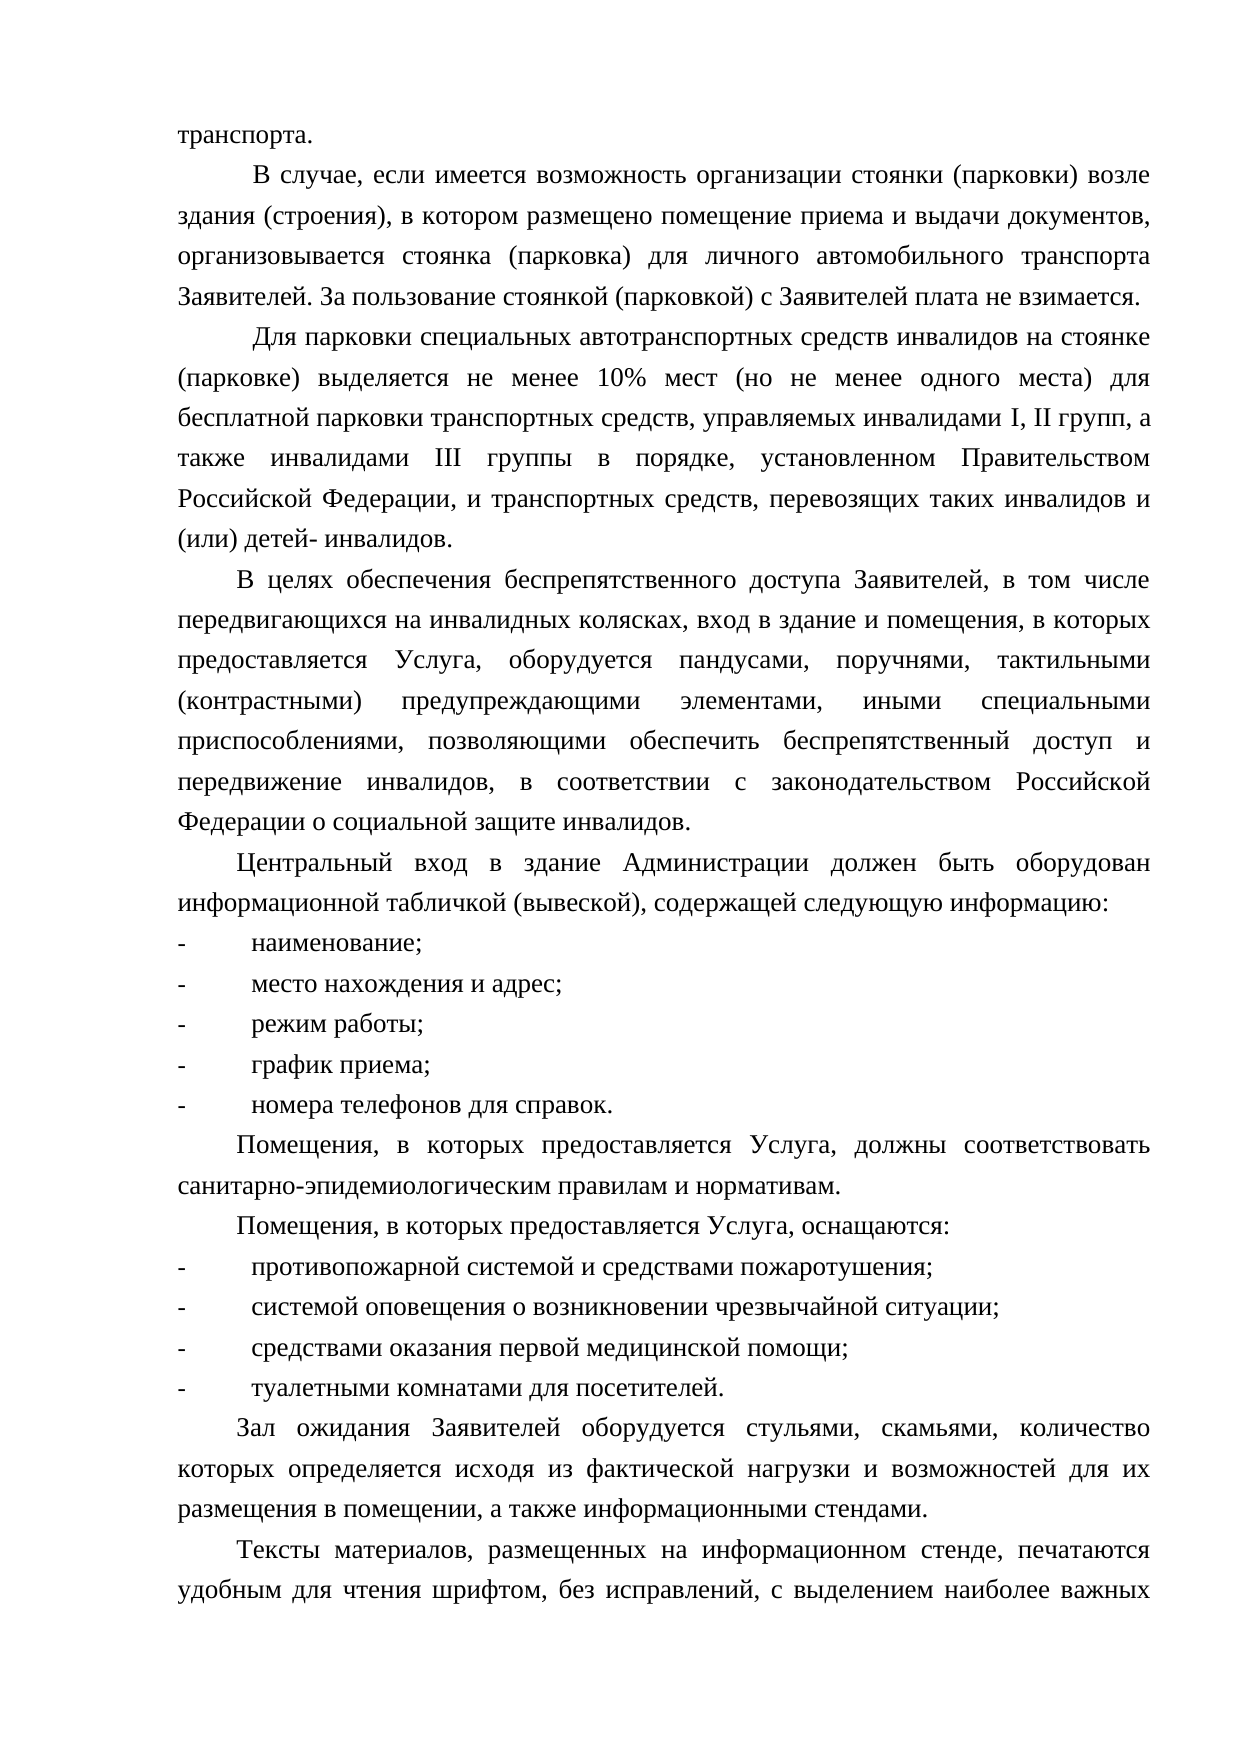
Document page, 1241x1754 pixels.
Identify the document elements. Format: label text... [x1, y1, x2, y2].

list туалетными комнатами для посетителей. [177, 1371, 1152, 1402]
list место нахождения и адрес; [177, 967, 1152, 998]
list системой оповещения о возникновении чрезвычайной ситуации; [177, 1290, 1152, 1321]
text Помещения, в которых предоставляется Услуга, оснащаются: [177, 1209, 1152, 1241]
text Центральный вход в здание Администрации должен быть оборудован информационной табличкой (вывеской), содержащей следующую информацию: [177, 846, 1152, 917]
text В целях обеспечения беспрепятственного доступа Заявителей, в том числе передвигающихся на инвалидных колясках, вход в здание и помещения, в которых предоставляется Услуга, оборудуется пандусами, поручнями, тактильными (контрастными) предупреждающими элементами, иными специальными приспособлениями, позволяющими обеспечить беспрепятственный доступ и передвижение инвалидов, в соответствии с законодательством Российской Федерации о социальной защите инвалидов. [177, 563, 1152, 836]
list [177, 118, 1152, 149]
list режим работы; [177, 1007, 1152, 1038]
list наименование; [177, 926, 1152, 958]
list противопожарной системой и средствами пожаротушения; [177, 1250, 1152, 1281]
list средствами оказания первой медицинской помощи; [177, 1331, 1152, 1362]
list номера телефонов для справок. [177, 1088, 1152, 1119]
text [177, 1533, 1152, 1604]
text Для парковки специальных автотранспортных средств инвалидов на стоянке (парковке) выделяется не менее 10% мест (но не менее одного места) для бесплатной парковки транспортных средств, управляемых инвалидами I, II групп, а также инвалидами III группы в порядке, установленном Правительством Российской Федерации, и транспортных средств, перевозящих таких инвалидов и (или) детей- инвалидов. [177, 320, 1152, 553]
text Помещения, в которых предоставляется Услуга, должны соответствовать санитарно-эпидемиологическим правилам и нормативам. [177, 1128, 1152, 1200]
text В случае, если имеется возможность организации стоянки (парковки) возле здания (строения), в котором размещено помещение приема и выдачи документов, организовывается стоянка (парковка) для личного автомобильного транспорта Заявителей. За пользование стоянкой (парковкой) с Заявителей плата не взимается. [177, 158, 1152, 311]
text Зал ожидания Заявителей оборудуется стульями, скамьями, количество которых определяется исходя из фактической нагрузки и возможностей для их размещения в помещении, а также информационными стендами. [177, 1411, 1152, 1523]
list график приема; [177, 1048, 1152, 1079]
